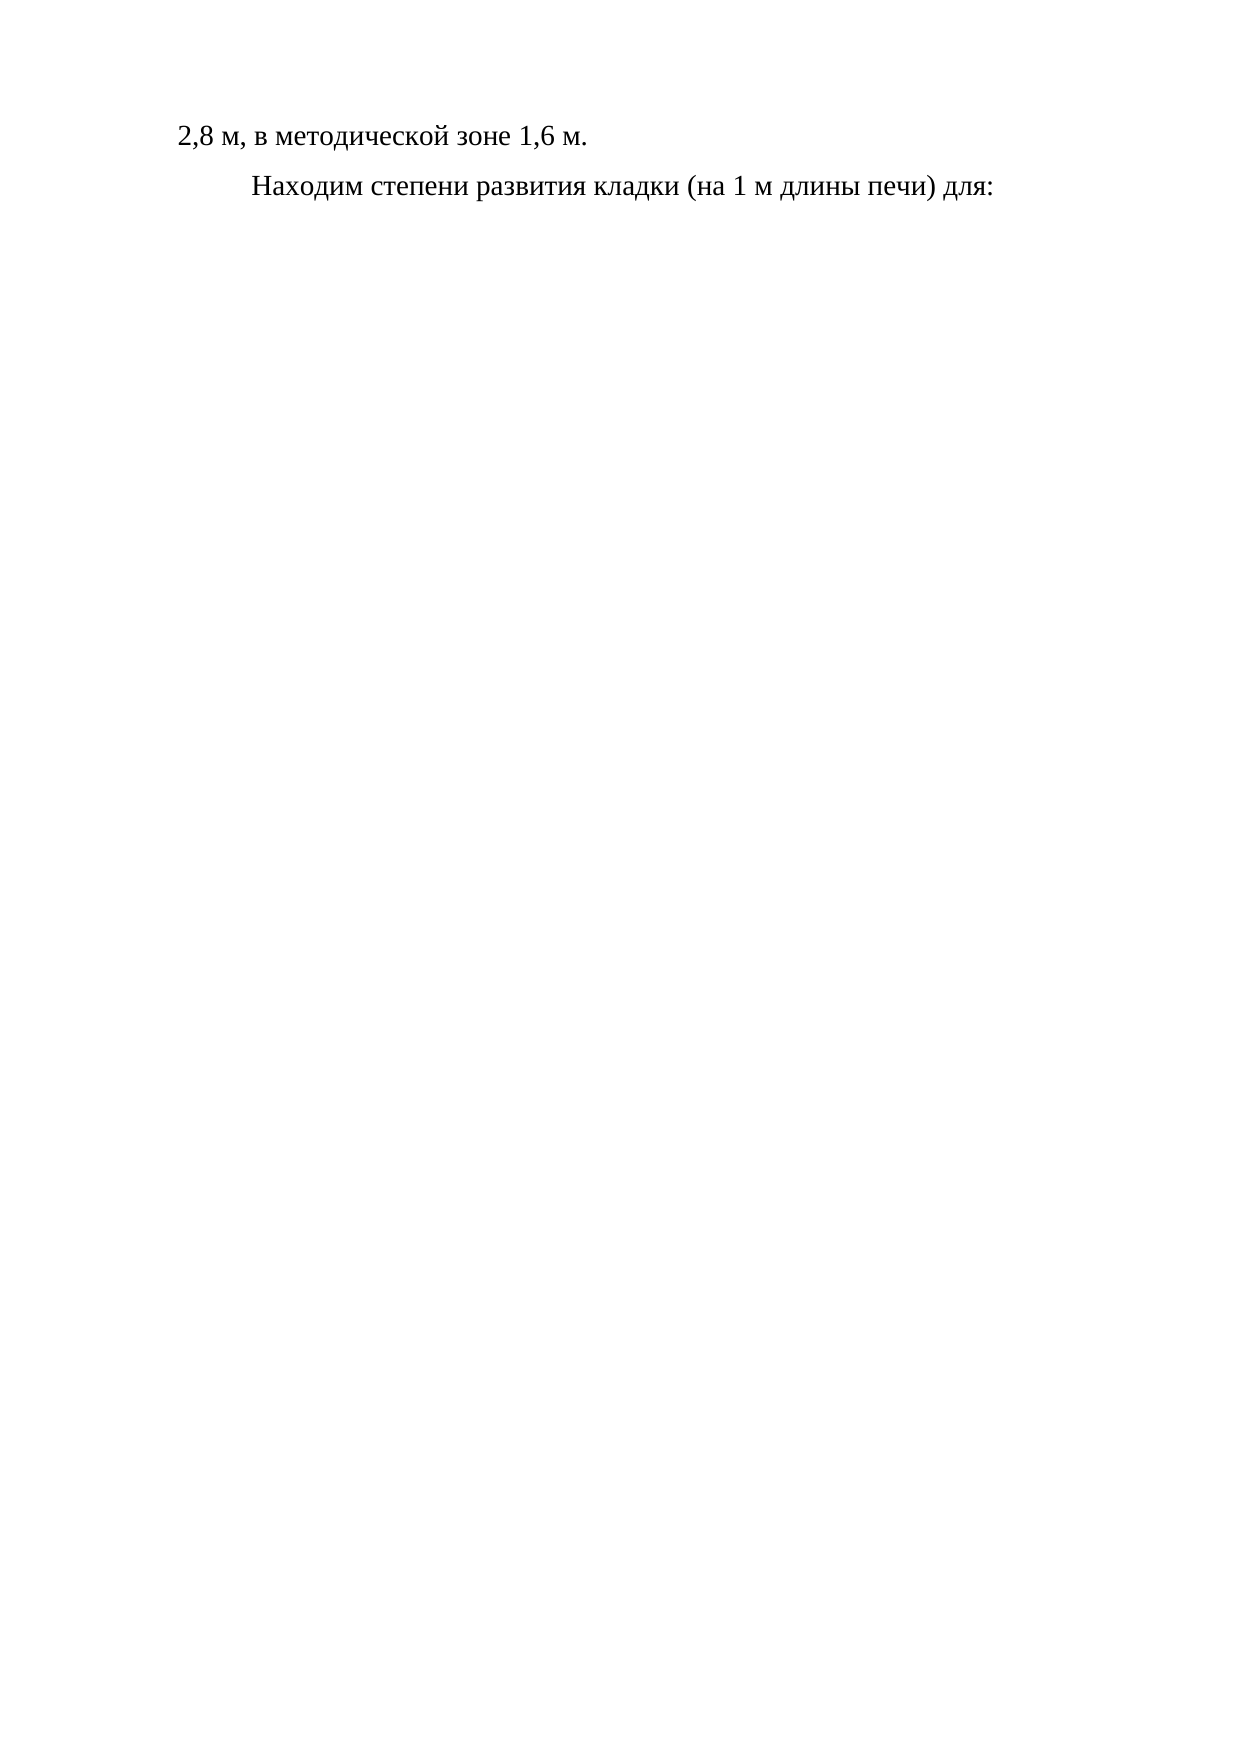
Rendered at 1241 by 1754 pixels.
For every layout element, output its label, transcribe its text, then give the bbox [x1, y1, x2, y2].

text Находим степени развития кладки (на 1 м длины печи) для: [177, 168, 1152, 202]
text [177, 118, 1152, 152]
